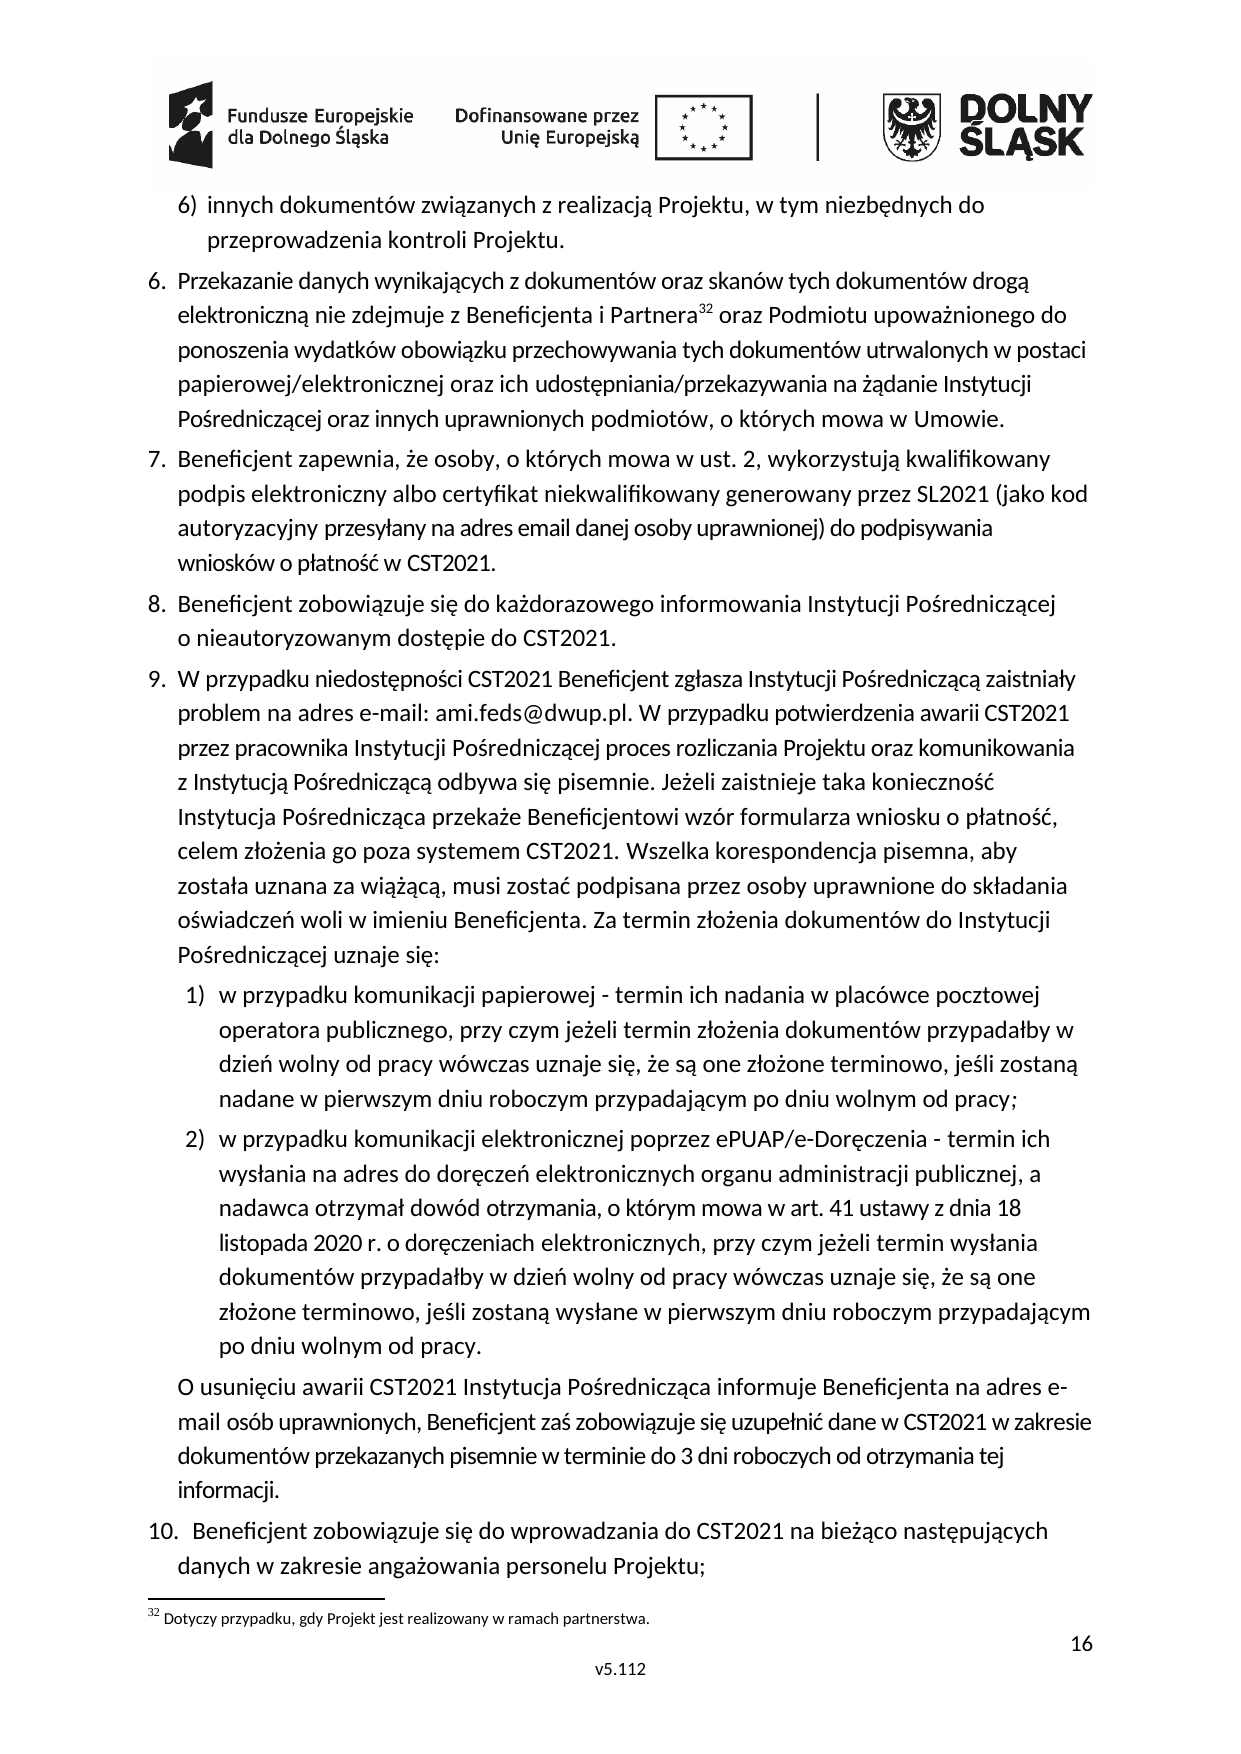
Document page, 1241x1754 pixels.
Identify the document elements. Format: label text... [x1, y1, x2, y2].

list w przypadku komunikacji elektronicznej poprzez ePUAP/e-Doręczenia - termin ich wysłania na adres do doręczeń elektronicznych organu administracji publicznej, a nadawca otrzymał dowód otrzymania, o którym mowa w art. 41 ustawy z dnia 18 listopada 2020 r. o doręczeniach elektronicznych, przy czym jeżeli termin wysłania dokumentów przypadałby w dzień wolny od pracy wówczas uznaje się, że są one złożone terminowo, jeśli zostaną wysłane w pierwszym dniu roboczym przypadającym po dniu wolnym od pracy. [185, 1124, 1093, 1361]
list innych dokumentów związanych z realizacją Projektu, w tym niezbędnych do przeprowadzenia kontroli Projektu. [177, 190, 1093, 255]
picture [147, 59, 1093, 190]
list Beneficjent zobowiązuje się do każdorazowego informowania Instytucji Pośredniczącej o nieautoryzowanym dostępie do CST2021. [148, 588, 1093, 653]
list Beneficjent zobowiązuje się do wprowadzania do CST2021 na bieżąco następujących danych w zakresie angażowania personelu Projektu; [148, 1515, 1093, 1580]
list W przypadku niedostępności CST2021 Beneficjent zgłasza Instytucji Pośredniczącą zaistniały problem na adres e-mail: ami.feds@dwup.pl. W przypadku potwierdzenia awarii CST2021 przez pracownika Instytucji Pośredniczącej proces rozliczania Projektu oraz komunikowania z Instytucją Pośredniczącą odbywa się pisemnie. Jeżeli zaistnieje taka konieczność Instytucja Pośrednicząca przekaże Beneficjentowi wzór formularza wniosku o płatność, celem złożenia go poza systemem CST2021. Wszelka korespondencja pisemna, aby została uznana za wiążącą, musi zostać podpisana przez osoby uprawnione do składania oświadczeń woli w imieniu Beneficjenta. Za termin złożenia dokumentów do Instytucji Pośredniczącej uznaje się: [148, 663, 1093, 969]
list Przekazanie danych wynikających z dokumentów oraz skanów tych dokumentów drogą elektroniczną nie zdejmuje z Beneficjenta i Partnera oraz Podmiotu upoważnionego do ponoszenia wydatków obowiązku przechowywania tych dokumentów utrwalonych w postaci papierowej/elektronicznej oraz ich udostępniania/przekazywania na żądanie Instytucji Pośredniczącej oraz innych uprawnionych podmiotów, o których mowa w Umowie. [148, 265, 1093, 433]
list w przypadku komunikacji papierowej - termin ich nadania w placówce pocztowej operatora publicznego, przy czym jeżeli termin złożenia dokumentów przypadałby w dzień wolny od pracy wówczas uznaje się, że są one złożone terminowo, jeśli zostaną nadane w pierwszym dniu roboczym przypadającym po dniu wolnym od pracy; [185, 979, 1093, 1113]
list Beneficjent zapewnia, że osoby, o których mowa w ust. 2, wykorzystują kwalifikowany podpis elektroniczny albo certyfikat niekwalifikowany generowany przez SL2021 (jako kod autoryzacyjny przesyłany na adres email danej osoby uprawnionej) do podpisywania wniosków o płatność w CST2021. [148, 443, 1093, 577]
text O usunięciu awarii CST2021 Instytucja Pośrednicząca informuje Beneficjenta na adres e-mail osób uprawnionych, Beneficjent zaś zobowiązuje się uzupełnić dane w CST2021 w zakresie dokumentów przekazanych pisemnie w terminie do 3 dni roboczych od otrzymania tej informacji. [177, 1371, 1093, 1505]
